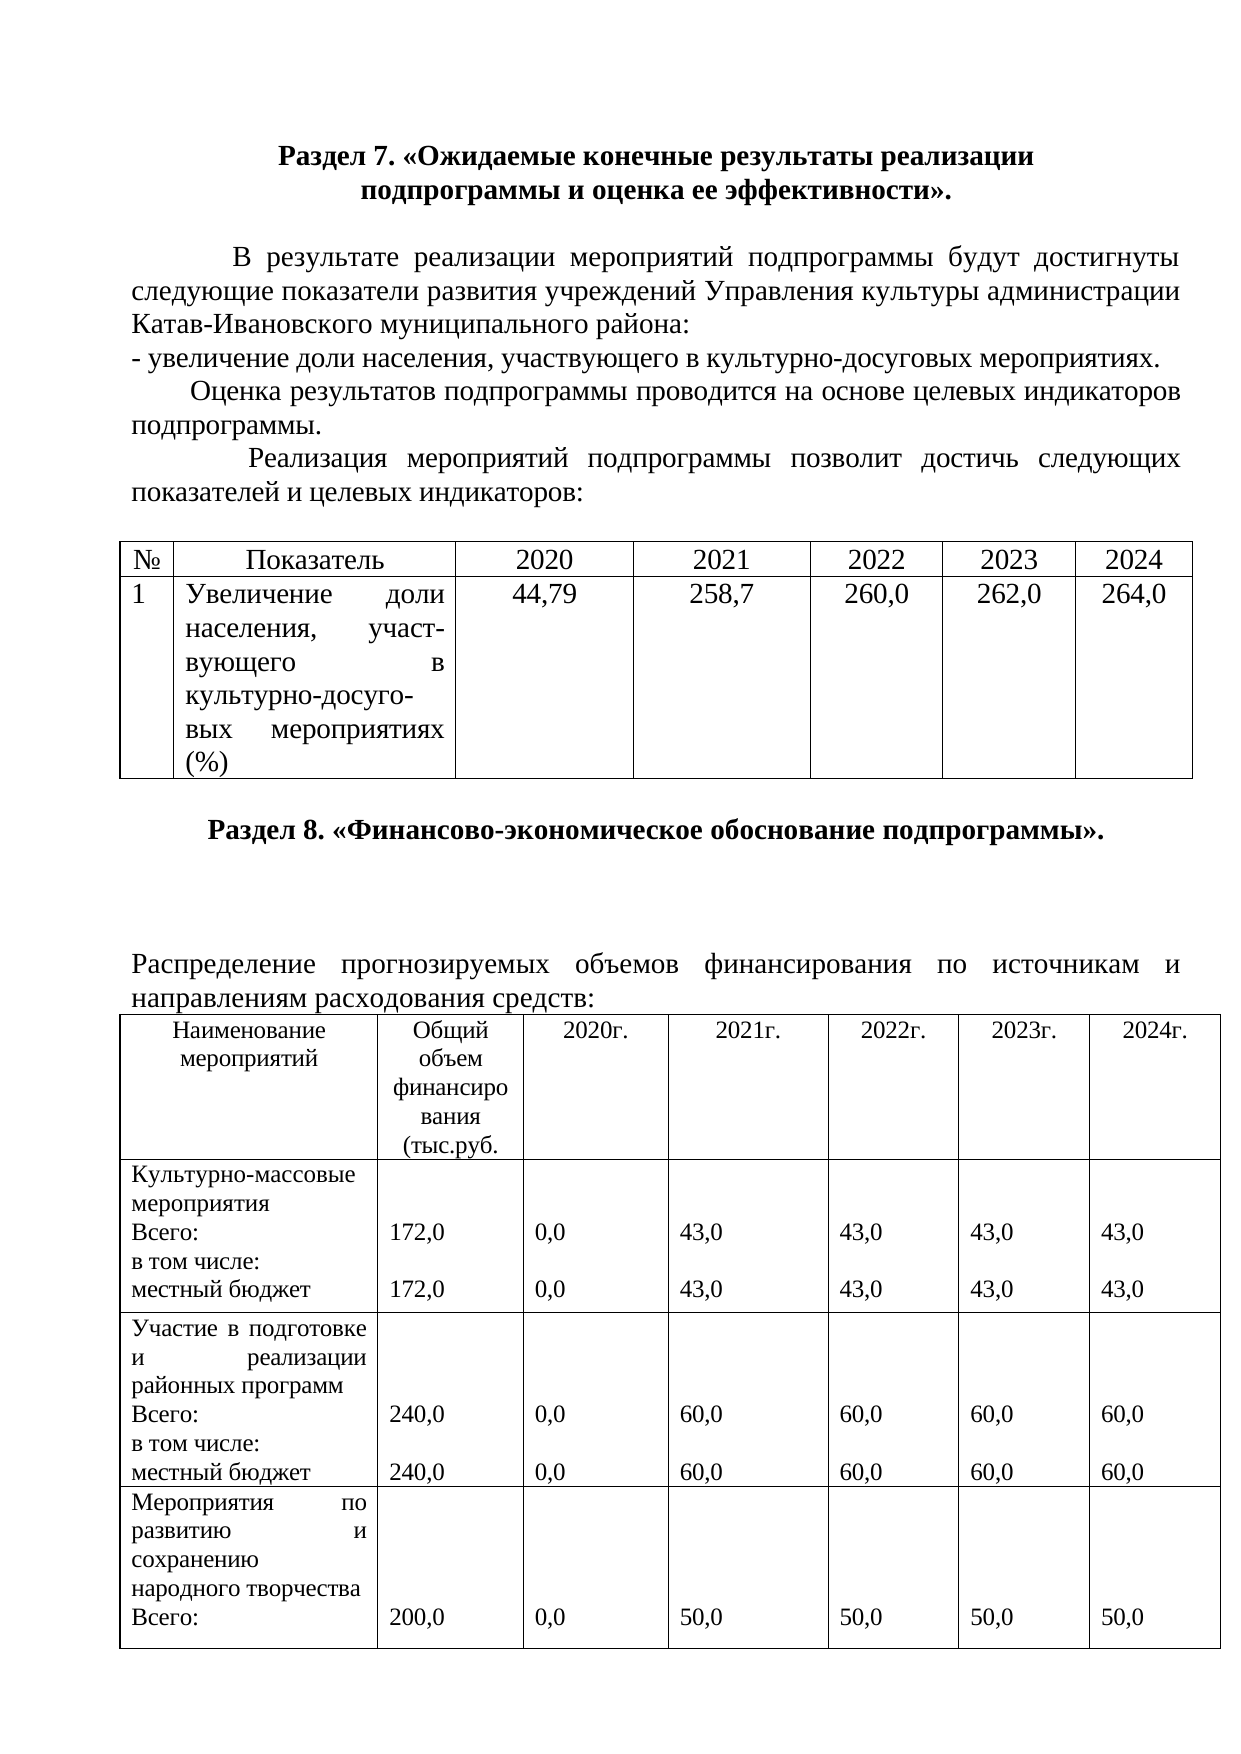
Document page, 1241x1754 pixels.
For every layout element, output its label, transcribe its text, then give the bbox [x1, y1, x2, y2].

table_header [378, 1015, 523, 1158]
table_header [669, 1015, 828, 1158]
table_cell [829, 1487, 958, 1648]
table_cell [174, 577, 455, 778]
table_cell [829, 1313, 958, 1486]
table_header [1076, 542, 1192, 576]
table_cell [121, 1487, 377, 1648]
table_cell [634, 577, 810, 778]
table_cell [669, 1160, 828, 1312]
text Раздел 8. «Финансово-экономическое обоснование подпрограммы». [131, 812, 1181, 846]
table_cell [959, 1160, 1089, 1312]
text Оценка результатов подпрограммы проводится на основе целевых индикаторов подпрограммы. [131, 373, 1181, 440]
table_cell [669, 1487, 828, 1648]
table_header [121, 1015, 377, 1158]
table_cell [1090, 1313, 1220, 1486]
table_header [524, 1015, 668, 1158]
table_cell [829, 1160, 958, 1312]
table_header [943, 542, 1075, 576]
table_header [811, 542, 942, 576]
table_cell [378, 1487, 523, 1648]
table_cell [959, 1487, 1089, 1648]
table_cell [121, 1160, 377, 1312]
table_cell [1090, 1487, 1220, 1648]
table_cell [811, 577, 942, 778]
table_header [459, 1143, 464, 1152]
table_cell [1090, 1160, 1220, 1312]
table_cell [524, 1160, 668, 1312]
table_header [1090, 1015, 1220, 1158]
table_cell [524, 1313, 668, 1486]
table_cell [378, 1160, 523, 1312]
text В результате реализации мероприятий подпрограммы будут достигнуты следующие показатели развития учреждений Управления культуры администрации Катав-Ивановского муниципального района: [131, 239, 1181, 340]
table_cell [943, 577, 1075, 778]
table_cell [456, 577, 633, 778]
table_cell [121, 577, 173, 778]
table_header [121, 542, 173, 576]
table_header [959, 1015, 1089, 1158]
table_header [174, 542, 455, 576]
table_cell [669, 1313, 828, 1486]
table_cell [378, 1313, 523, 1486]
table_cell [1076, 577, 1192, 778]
text Раздел 7. «Ожидаемые конечные результаты реализации [131, 138, 1181, 172]
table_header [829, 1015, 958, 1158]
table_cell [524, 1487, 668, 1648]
text - увеличение доли населения, участвующего в культурно-досуговых мероприятиях. [131, 340, 1181, 373]
text подпрограммы и оценка ее эффективности». [131, 172, 1181, 206]
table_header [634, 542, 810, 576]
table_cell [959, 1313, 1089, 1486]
text Распределение прогнозируемых объемов финансирования по источникам и направлениям расходования средств: [131, 947, 1181, 1014]
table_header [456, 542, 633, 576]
text Реализация мероприятий подпрограммы позволит достичь следующих показателей и целевых индикаторов: [131, 440, 1181, 507]
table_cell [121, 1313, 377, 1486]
